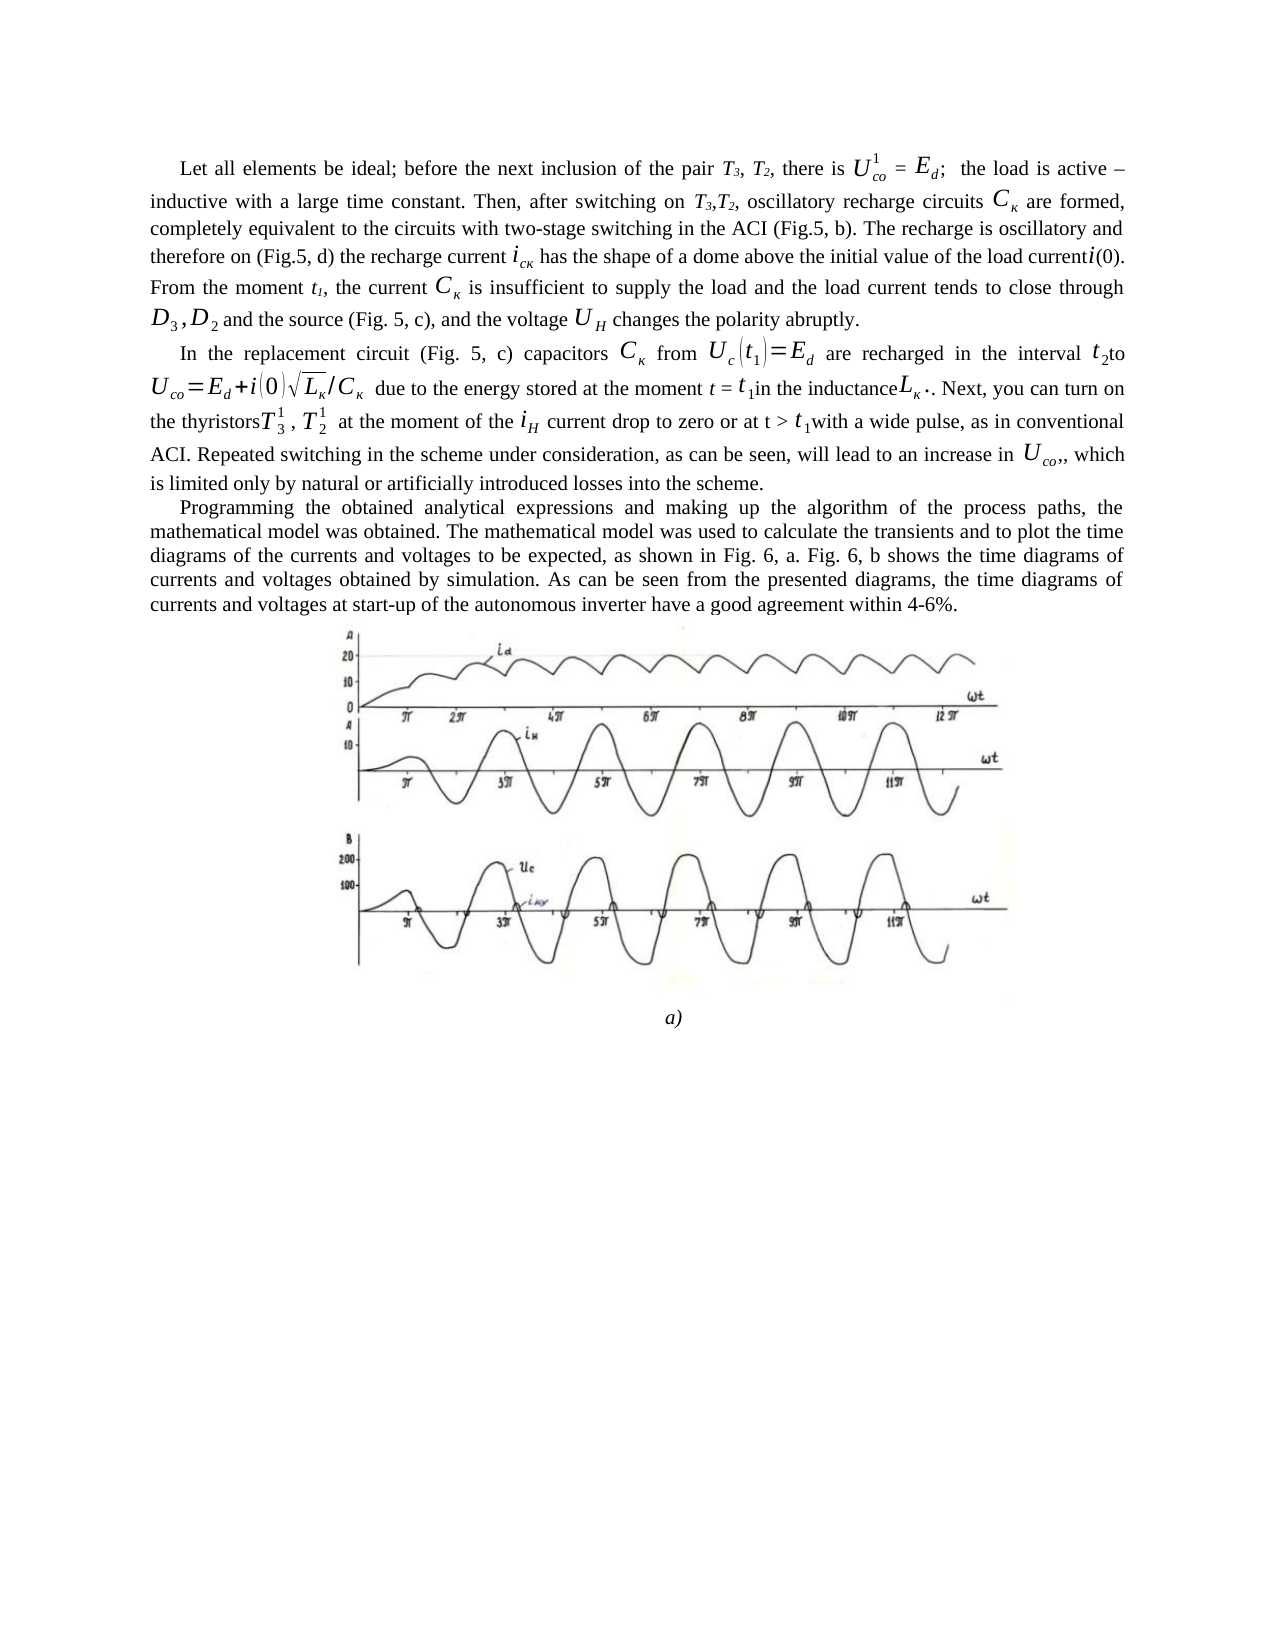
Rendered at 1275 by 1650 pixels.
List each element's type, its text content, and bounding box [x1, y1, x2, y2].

text a) [150, 1004, 1125, 1029]
text Let all elements be ideal; before the next inclusion of the pair Т3, Т2, there is = ; the load is active – inductive with a large time constant. Then, after switching on Т3,Т2, oscillatory recharge circuits are formed, completely equivalent to the circuits with two-stage switching in the ACI (Fig.5, b). The recharge is oscillatory and therefore on (Fig.5, d) the recharge current has the shape of a dome above the initial value of the load current(0). From the moment t1, the current is insufficient to supply the load and the load current tends to close through and the source (Fig. 5, c), and the voltage changes the polarity abruptly. [150, 150, 1125, 335]
text In the replacement circuit (Fig. 5, c) capacitors from are recharged in the interval to due to the energy stored at the moment t = in the inductance. Next, you can turn on the thyristors , at the moment of the current drop to zero or at t > with a wide pulse, as in conventional ACI. Repeated switching in the scheme under consideration, as can be seen, will lead to an increase in ,, which is limited only by natural or artificially introduced losses into the scheme. [150, 335, 1125, 495]
text Programming the obtained analytical expressions and making up the algorithm of the process paths, the mathematical model was obtained. The mathematical model was used to calculate the transients and to plot the time diagrams of the currents and voltages to be expected, as shown in Fig. 6, a. Fig. 6, b shows the time diagrams of currents and voltages obtained by simulation. As can be seen from the presented diagrams, the time diagrams of currents and voltages at start-up of the autonomous inverter have a good agreement within 4-6%. [150, 495, 1125, 616]
